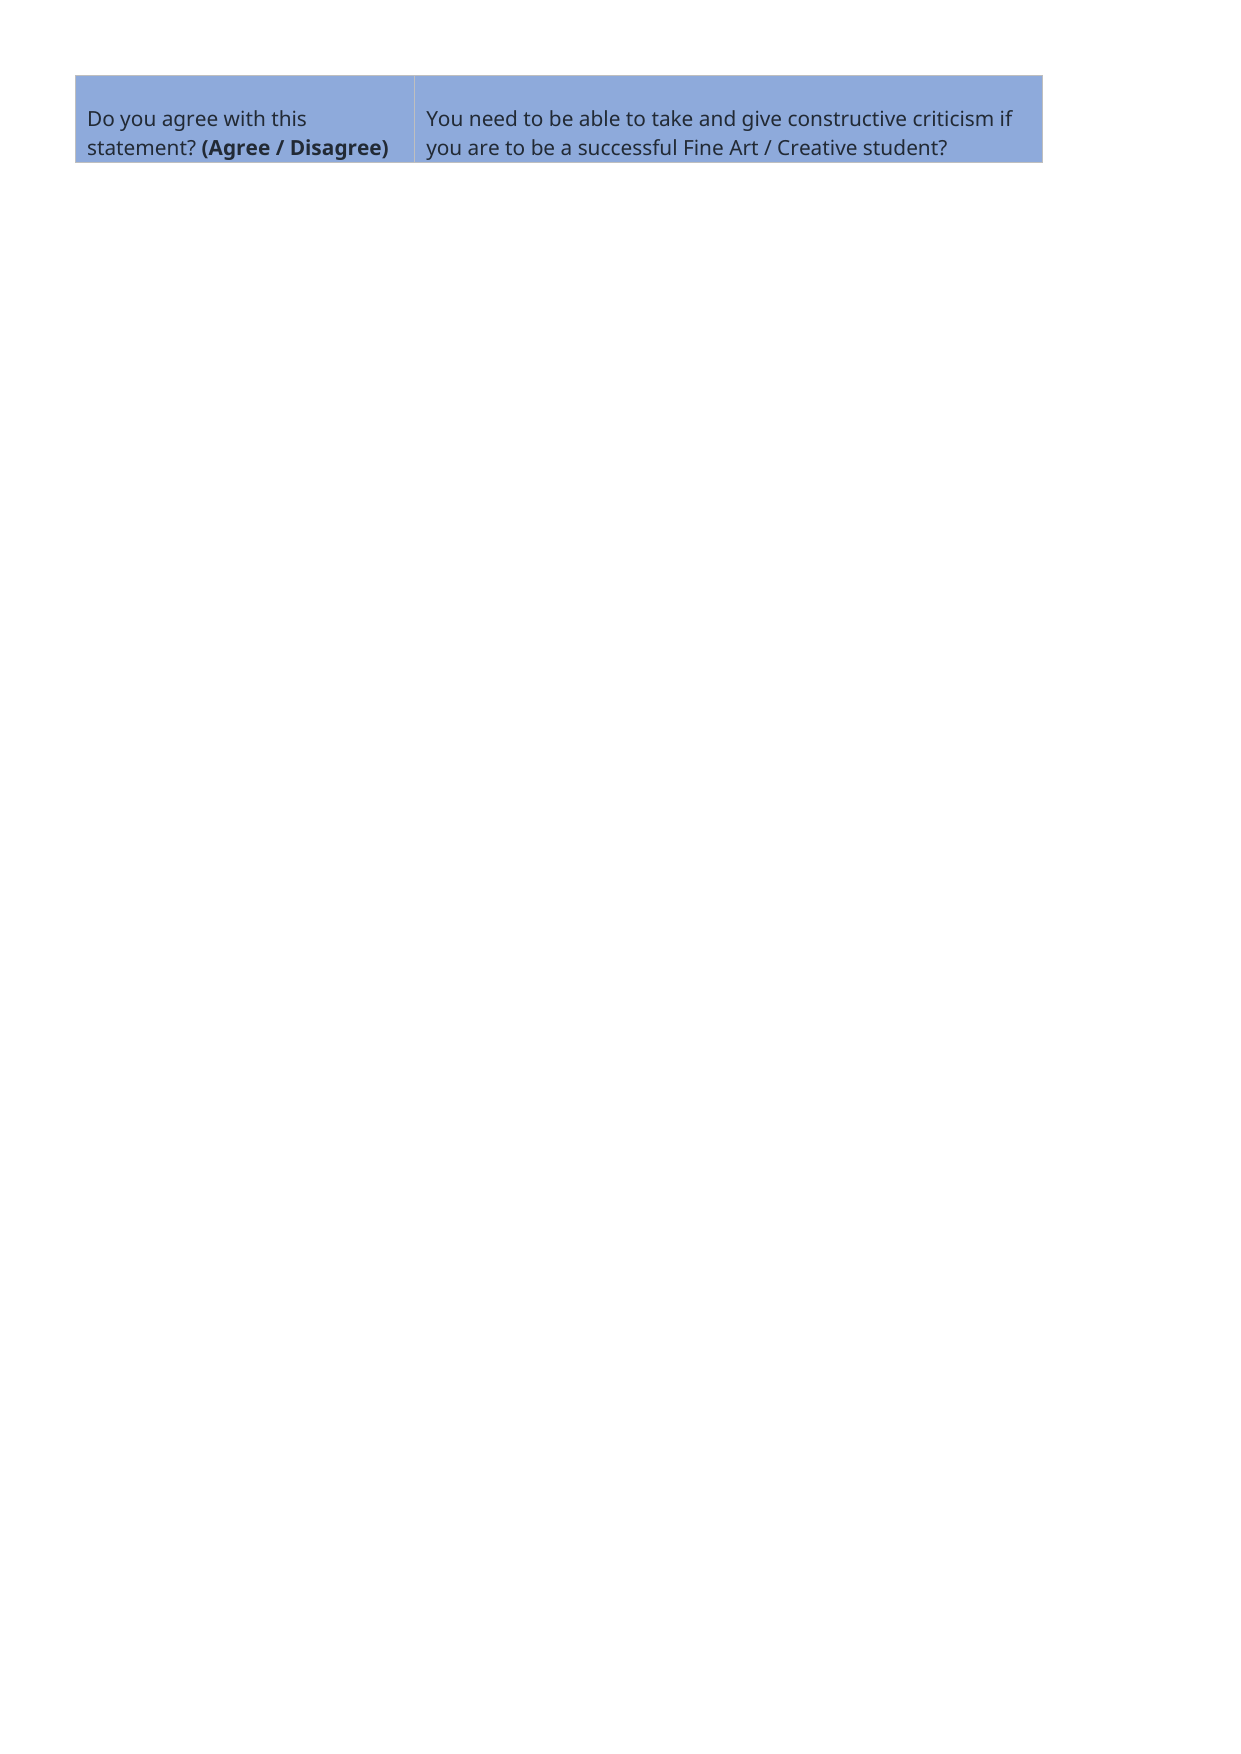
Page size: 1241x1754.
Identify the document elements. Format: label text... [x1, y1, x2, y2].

table_cell Do you agree with this statement? (Agree / Disagree) [76, 76, 414, 162]
table_cell You need to be able to take and give constructive criticism if you are to be a successful Fine Art / Creative student? [415, 76, 1042, 162]
